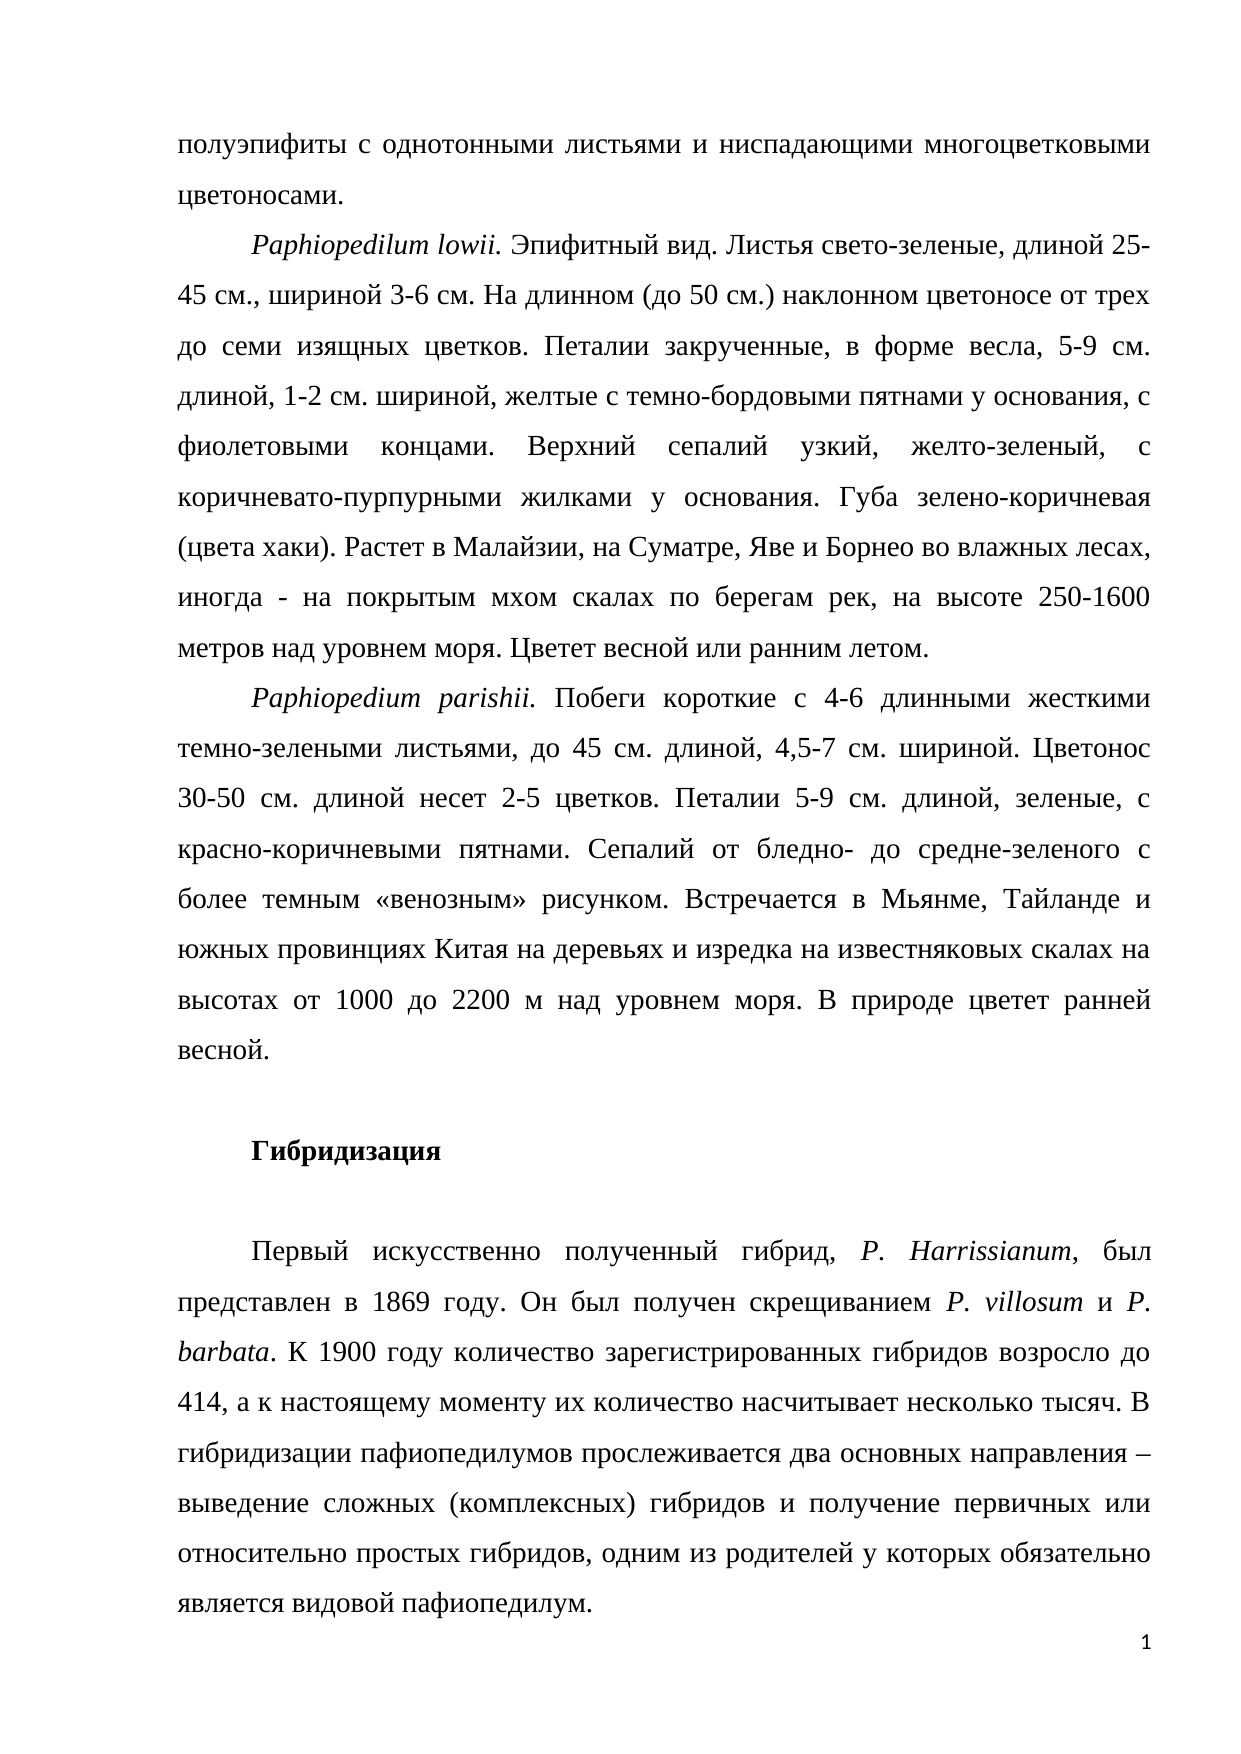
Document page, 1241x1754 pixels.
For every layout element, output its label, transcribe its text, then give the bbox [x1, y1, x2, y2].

text Paphiopedium parishii. Побеги короткие с 4-6 длинными жесткими темно-зелеными листьями, до 45 см. длиной, 4,5-7 см. шириной. Цветонос 30-50 см. длиной несет 2-5 цветков. Петалии 5-9 см. длиной, зеленые, с красно-коричневыми пятнами. Сепалий от бледно- до средне-зеленого с более темным «венозным» рисунком. Встречается в Мьянме, Тайланде и южных провинциях Китая на деревьях и изредка на известняковых скалах на высотах от 1000 до 2200 м над уровнем моря. В природе цветет ранней весной. [177, 680, 1152, 1066]
text Первый искусственно полученный гибрид, P. Harrissianum, был представлен в 1869 году. Он был получен скрещиванием P. villosum и P. barbata. К 1900 году количество зарегистрированных гибридов возросло до 414, а к настоящему моменту их количество насчитывает несколько тысяч. В гибридизации пафиопедилумов прослеживается два основных направления – выведение сложных (комплексных) гибридов и получение первичных или относительно простых гибридов, одним из родителей у которых обязательно является видовой пафиопедилум. [177, 1233, 1152, 1619]
subtitle Гибридизация [177, 1133, 1152, 1166]
text Paphiopedilum lowii. Эпифитный вид. Листья свето-зеленые, длиной 25-45 см., шириной 3-6 см. На длинном (до 50 см.) наклонном цветоносе от трех до семи изящных цветков. Петалии закрученные, в форме весла, 5-9 см. длиной, 1-2 см. шириной, желтые с темно-бордовыми пятнами у основания, с фиолетовыми концами. Верхний сепалий узкий, желто-зеленый, с коричневато-пурпурными жилками у основания. Губа зелено-коричневая (цвета хаки). Растет в Малайзии, на Суматре, Яве и Борнео во влажных лесах, иногда - на покрытым мхом скалах по берегам рек, на высоте 250-1600 метров над уровнем моря. Цветет весной или ранним летом. [177, 227, 1152, 663]
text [177, 127, 1152, 210]
